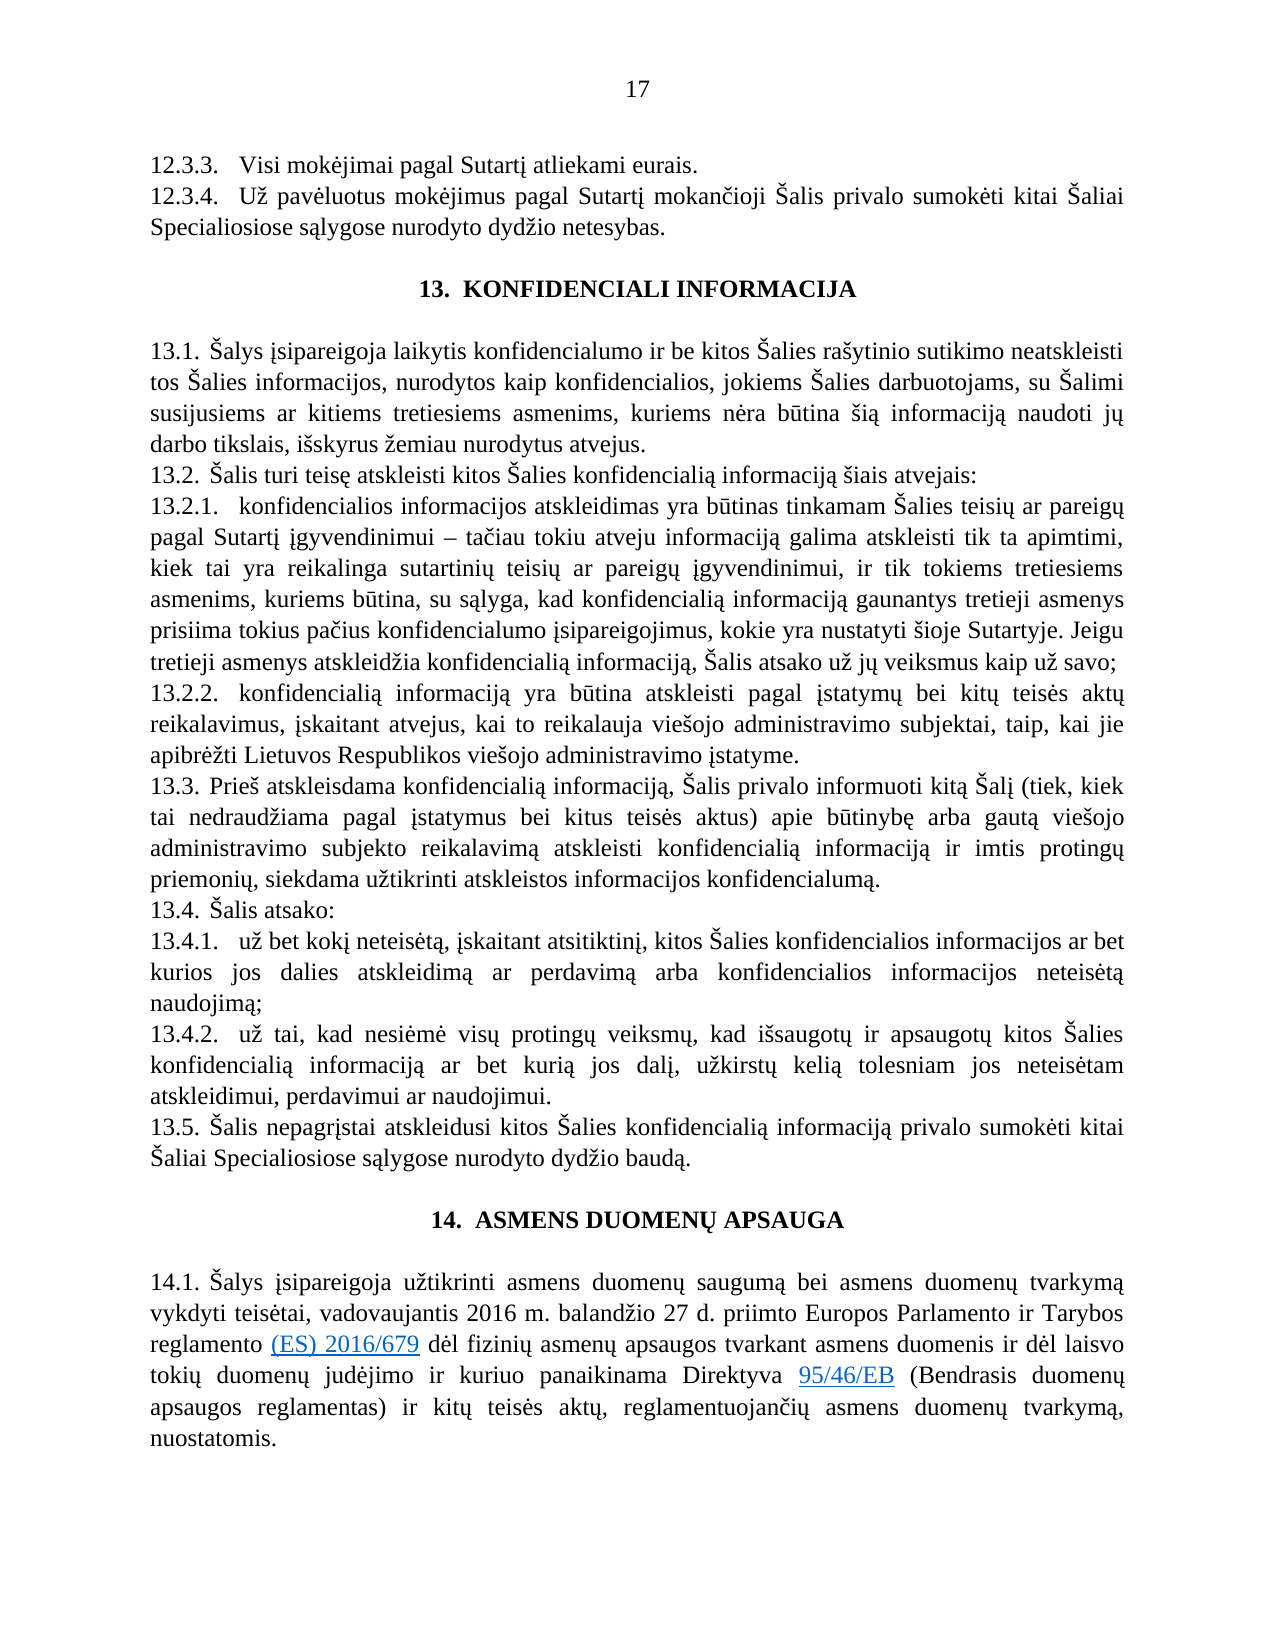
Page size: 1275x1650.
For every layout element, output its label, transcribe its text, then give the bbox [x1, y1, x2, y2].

text 13.1. Šalys įsipareigoja laikytis konfidencialumo ir be kitos Šalies rašytinio sutikimo neatskleisti tos Šalies informacijos, nurodytos kaip konfidencialios, jokiems Šalies darbuotojams, su Šalimi susijusiems ar kitiems tretiesiems asmenims, kuriems nėra būtina šią informaciją naudoti jų darbo tikslais, išskyrus žemiau nurodytus atvejus. [150, 336, 1125, 458]
text 13.5. Šalis nepagrįstai atskleidusi kitos Šalies konfidencialią informaciją privalo sumokėti kitai Šaliai Specialiosiose sąlygose nurodyto dydžio baudą. [150, 1112, 1125, 1172]
text 13.4.2. už tai, kad nesiėmė visų protingų veiksmų, kad išsaugotų ir apsaugotų kitos Šalies konfidencialią informaciją ar bet kurią jos dalį, užkirstų kelią tolesniam jos neteisėtam atskleidimui, perdavimui ar naudojimui. [150, 1019, 1125, 1110]
text 13.2.2. konfidencialią informaciją yra būtina atskleisti pagal įstatymų bei kitų teisės aktų reikalavimus, įskaitant atvejus, kai to reikalauja viešojo administravimo subjektai, taip, kai jie apibrėžti Lietuvos Respublikos viešojo administravimo įstatyme. [150, 678, 1125, 768]
text 12.3.4. Už pavėluotus mokėjimus pagal Sutartį mokančioji Šalis privalo sumokėti kitai Šaliai Specialiosiose sąlygose nurodyto dydžio netesybas. [150, 181, 1125, 241]
text 14.1. Šalys įsipareigoja užtikrinti asmens duomenų saugumą bei asmens duomenų tvarkymą vykdyti teisėtai, vadovaujantis 2016 m. balandžio 27 d. priimto Europos Parlamento ir Tarybos reglamento (ES) 2016/679 dėl fizinių asmenų apsaugos tvarkant asmens duomenis ir dėl laisvo tokių duomenų judėjimo ir kuriuo panaikinama Direktyva 95/46/EB (Bendrasis duomenų apsaugos reglamentas) ir kitų teisės aktų, reglamentuojančių asmens duomenų tvarkymą, nuostatomis. [150, 1267, 1125, 1451]
text 13.2. Šalis turi teisę atskleisti kitos Šalies konfidencialią informaciją šiais atvejais: [150, 460, 1125, 489]
text 13.4.1. už bet kokį neteisėtą, įskaitant atsitiktinį, kitos Šalies konfidencialios informacijos ar bet kurios jos dalies atskleidimą ar perdavimą arba konfidencialios informacijos neteisėtą naudojimą; [150, 926, 1125, 1017]
text 14. Asmens duomenų apsauga [150, 1205, 1125, 1234]
text 13.2.1. konfidencialios informacijos atskleidimas yra būtinas tinkamam Šalies teisių ar pareigų pagal Sutartį įgyvendinimui – tačiau tokiu atveju informaciją galima atskleisti tik ta apimtimi, kiek tai yra reikalinga sutartinių teisių ar pareigų įgyvendinimui, ir tik tokiems tretiesiems asmenims, kuriems būtina, su sąlyga, kad konfidencialią informaciją gaunantys tretieji asmenys prisiima tokius pačius konfidencialumo įsipareigojimus, kokie yra nustatyti šioje Sutartyje. Jeigu tretieji asmenys atskleidžia konfidencialią informaciją, Šalis atsako už jų veiksmus kaip už savo; [150, 491, 1125, 675]
text 13.3. Prieš atskleisdama konfidencialią informaciją, Šalis privalo informuoti kitą Šalį (tiek, kiek tai nedraudžiama pagal įstatymus bei kitus teisės aktus) apie būtinybę arba gautą viešojo administravimo subjekto reikalavimą atskleisti konfidencialią informaciją ir imtis protingų priemonių, siekdama užtikrinti atskleistos informacijos konfidencialumą. [150, 771, 1125, 893]
text 12.3.3. Visi mokėjimai pagal Sutartį atliekami eurais. [150, 150, 1125, 179]
text 13. Konfidenciali informacija [150, 274, 1125, 303]
text 13.4. Šalis atsako: [150, 895, 1125, 924]
